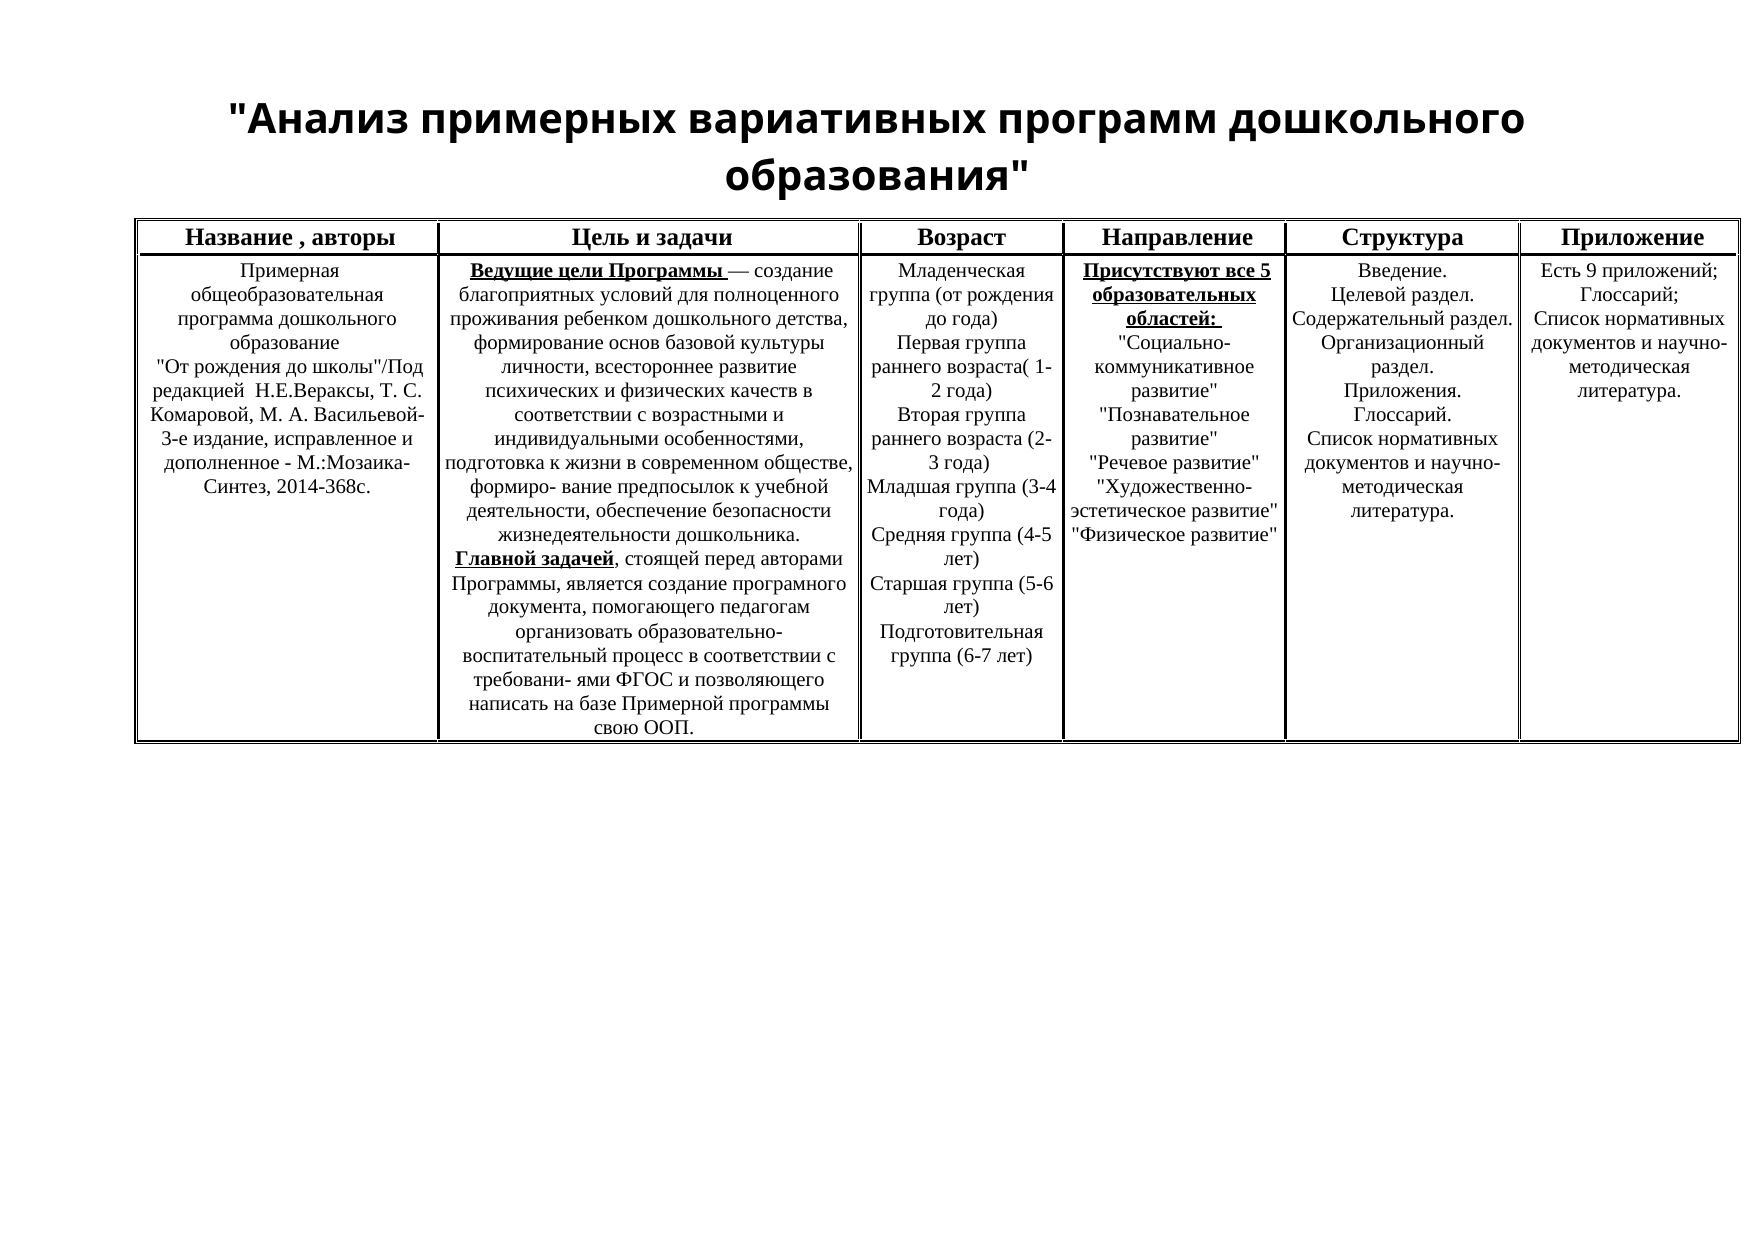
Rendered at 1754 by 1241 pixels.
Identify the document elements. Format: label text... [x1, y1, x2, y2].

table_header Вывод: Направление в программах "От рождения до школы" и "Радуга" присутствуют все 5 образовательных областей, а в программе "Развитие" только 4, не хватает только Художественно- эстетического развития. Также в программе "От рождения до школы" возраст детей начинается с младенческого и заканчивается подготовительным (от рождения до 7 лет) ,в программе "Радуга" возраст детей начинается с 2 месяцев до 8 лет, а в программе "Развитие" дети с 3 до 7 лет. В программах "От рождения до школы" и "Радуга" присутствуют : целевой и содержательный раздел. [118, 202, 1754, 759]
text "Анализ примерных вариативных программ дошкольного образования" [118, 88, 1636, 202]
